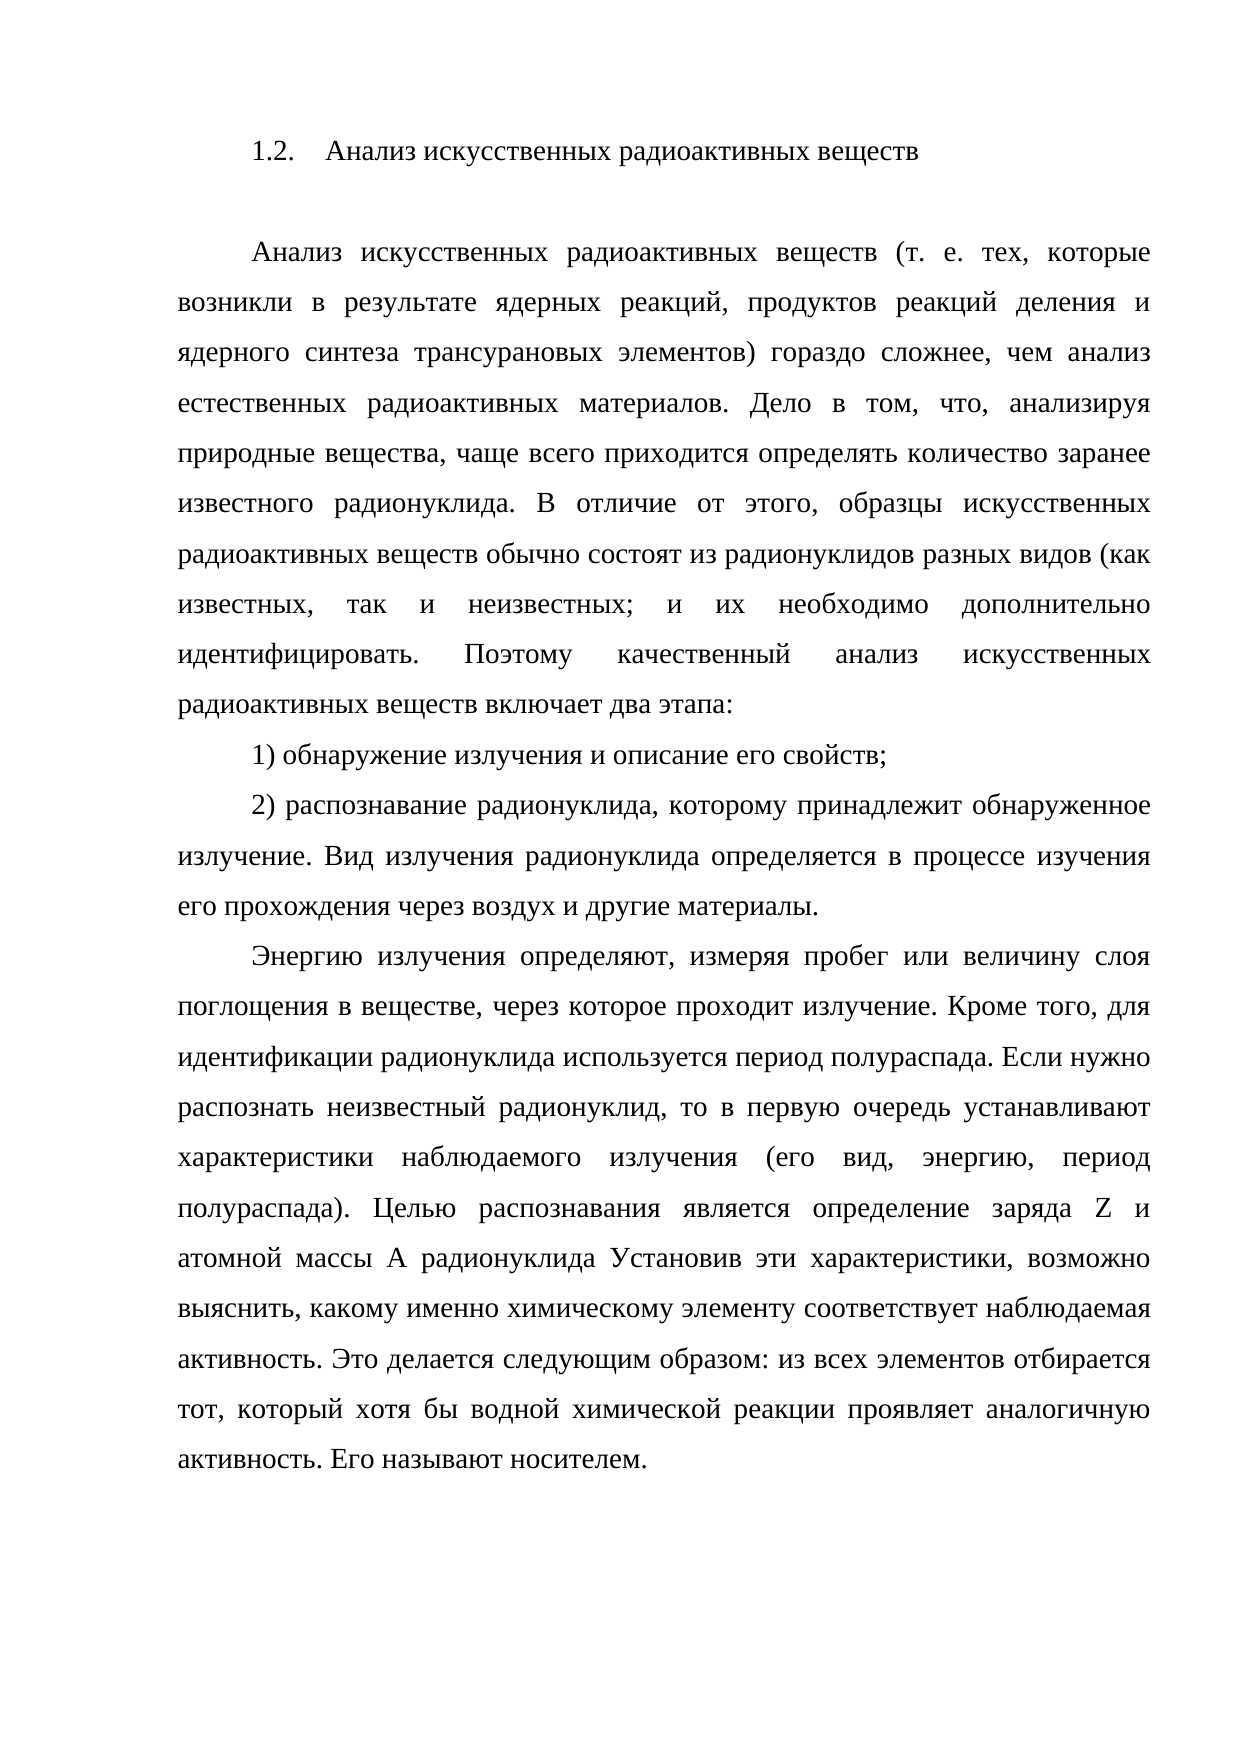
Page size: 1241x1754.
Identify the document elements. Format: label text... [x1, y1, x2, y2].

text 2) распознавание радионуклида, которому принадлежит обнаруженное излучение. Вид излучения радионуклида определяется в процессе изучения его прохождения через воздух и другие материалы. [177, 787, 1152, 921]
text Энергию излучения определяют, измеряя пробег или величину слоя поглощения в веществе, через которое проходит излучение. Кроме того, для идентификации радионуклида используется период полураспада. Если нужно распознать неизвестный радионуклид, то в первую очередь устанавливают характеристики наблюдаемого излучения (его вид, энергию, период полураспада). Целью распознавания является определение заряда Z и атомной массы А радионуклида Установив эти характеристики, возможно выяснить, какому именно химическому элементу соответствует наблюдаемая активность. Это делается следующим образом: из всех элементов отбирается тот, который хотя бы водной химической реакции проявляет аналогичную активность. Его называют носителем. [177, 938, 1152, 1475]
list Анализ искусственных радиоактивных веществ [177, 133, 1152, 167]
text Анализ искусственных радиоактивных веществ (т. е. тех, которые возникли в результате ядерных реакций, продуктов реакций деления и ядерного синтеза трансурановых элементов) гораздо сложнее, чем анализ естественных радиоактивных материалов. Дело в том, что, анализируя природные вещества, чаще всего приходится определять количество заранее известного радионуклида. В отличие от этого, образцы искусственных радиоактивных веществ обычно состоят из радионуклидов разных видов (как известных, так и неизвестных; и их необходимо дополнительно идентифицировать. Поэтому качественный анализ искусственных радиоактивных веществ включает два этапа: [177, 234, 1152, 720]
text 1) обнаружение излучения и описание его свойств; [177, 737, 1152, 771]
